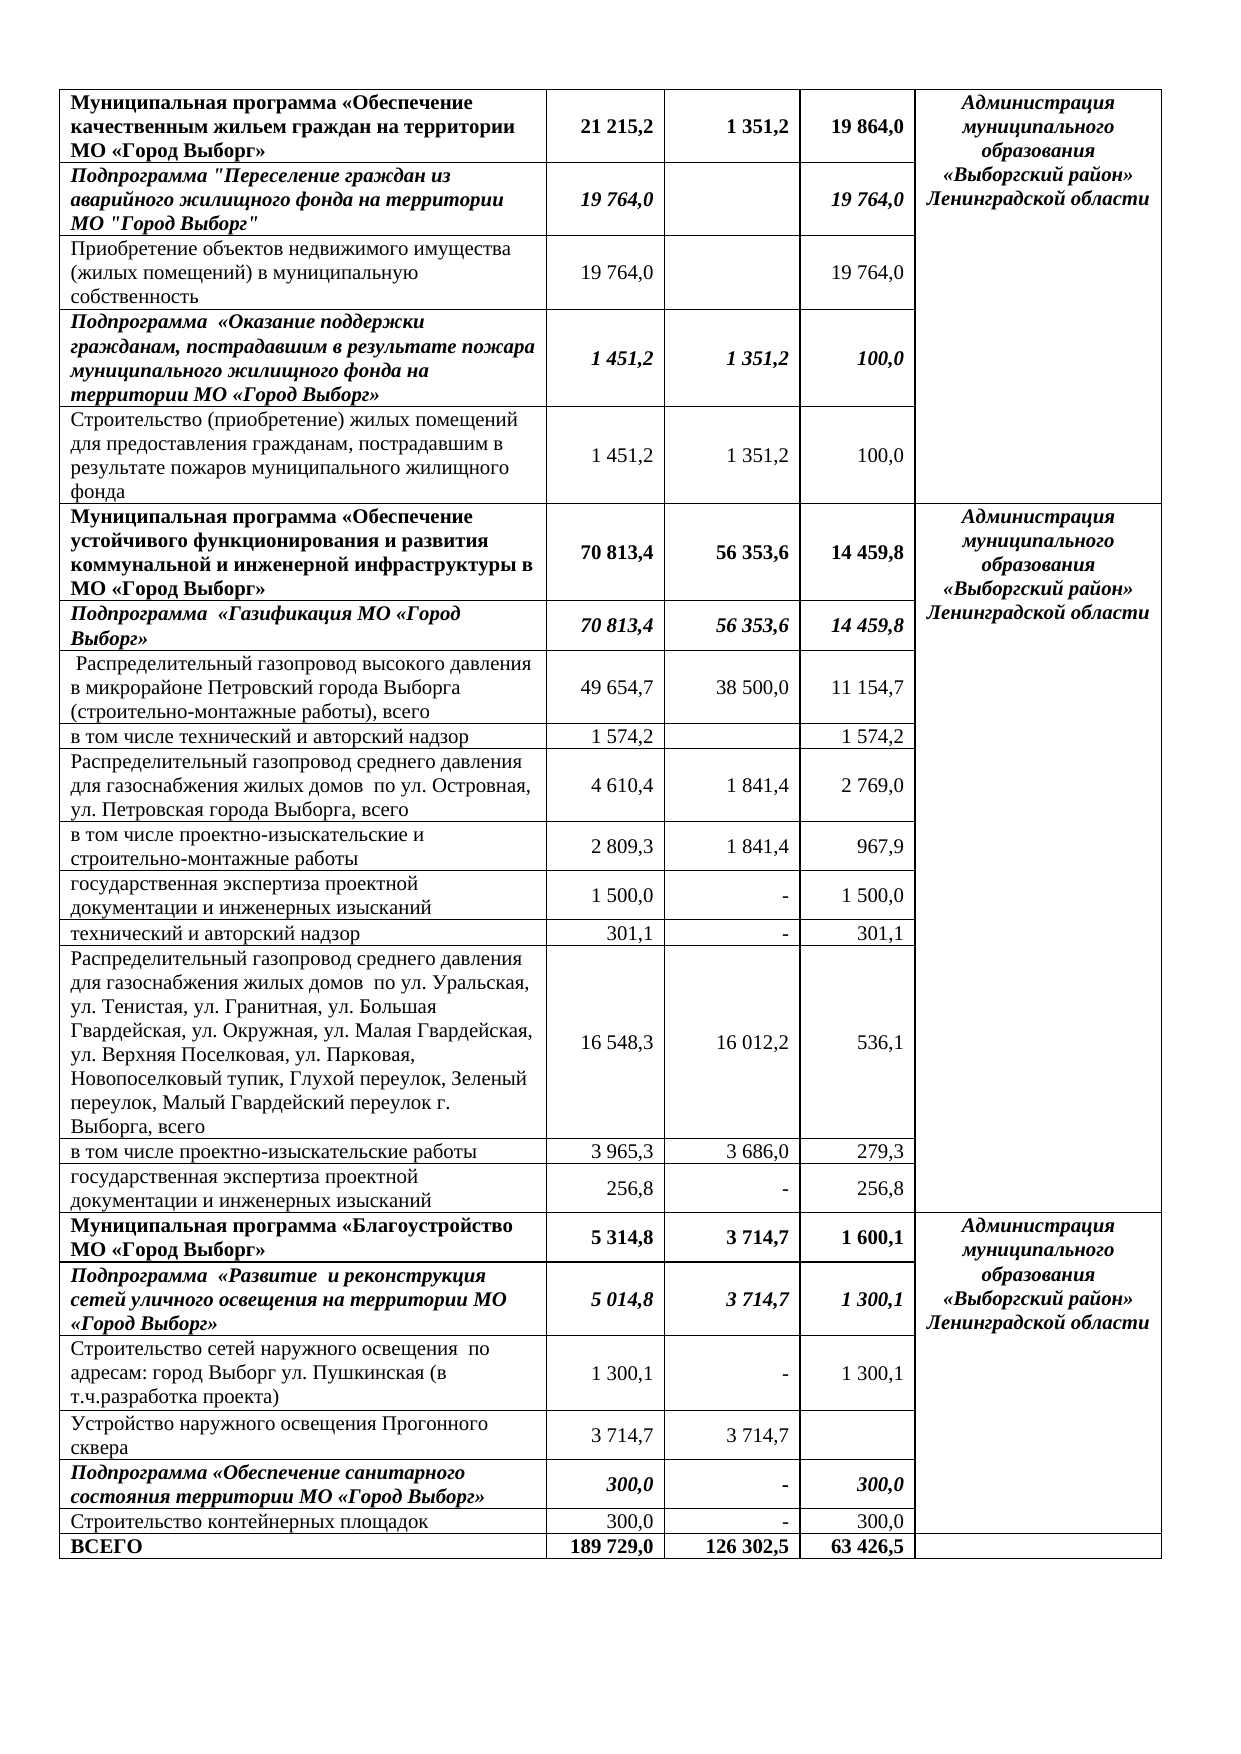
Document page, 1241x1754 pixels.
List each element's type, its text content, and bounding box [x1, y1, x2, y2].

table_cell 1 500,0 [801, 871, 914, 919]
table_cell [916, 90, 1161, 503]
table_cell в том числе технический и авторский надзор [60, 724, 546, 748]
table_cell 1 841,4 [665, 822, 799, 870]
table_cell 1 500,0 [547, 871, 664, 919]
table_cell Строительство контейнерных площадок [60, 1509, 546, 1533]
table_cell 100,0 [801, 407, 914, 503]
table_cell Распределительный газопровод высокого давления в микрорайоне Петровский города Выборга (строительно-монтажные работы), всего [60, 651, 546, 723]
table_cell 1 300,1 [801, 1263, 914, 1335]
table_cell 1 600,1 [801, 1213, 914, 1261]
table_cell [665, 236, 799, 308]
table_cell Подпрограмма «Развитие и реконструкция сетей уличного освещения на территории МО «Город Выборг» [60, 1263, 546, 1335]
table_cell Муниципальная программа «Обеспечение качественным жильем граждан на территории МО «Город Выборг» [60, 90, 546, 162]
table_cell Устройство наружного освещения Прогонного сквера [60, 1411, 546, 1459]
table_cell Администрация муниципального образования «Выборгский район» Ленинградской области [916, 504, 1161, 1212]
table_cell 4 610,4 [547, 749, 664, 821]
table_cell 19 764,0 [801, 236, 914, 308]
table_cell - [665, 871, 799, 919]
table_cell ВСЕГО [60, 1534, 546, 1558]
table_cell Распределительный газопровод среднего давления для газоснабжения жилых домов по ул. Уральская, ул. Тенистая, ул. Гранитная, ул. Большая Гвардейская, ул. Окружная, ул. Малая Гвардейская, ул. Верхняя Поселковая, ул. Парковая, Новопоселковый тупик, Глухой переулок, Зеленый переулок, Малый Гвардейский переулок г. Выборга, всего [60, 946, 546, 1138]
table_cell 256,8 [547, 1164, 664, 1212]
table_cell 301,1 [801, 920, 914, 944]
table_cell 19 764,0 [547, 236, 664, 308]
table_cell [801, 1411, 914, 1459]
table_cell 300,0 [801, 1460, 914, 1508]
table_cell 2 809,3 [547, 822, 664, 870]
table_cell 5 314,8 [547, 1213, 664, 1261]
table_cell [665, 163, 799, 235]
table_cell 1 300,1 [801, 1336, 914, 1410]
table_cell 1 451,2 [547, 407, 664, 503]
table_cell Муниципальная программа «Благоустройство МО «Город Выборг» [60, 1213, 546, 1261]
table_cell 1 451,2 [547, 310, 664, 406]
table_cell 70 813,4 [547, 504, 664, 600]
table_cell 3 686,0 [665, 1139, 799, 1163]
table_cell [665, 724, 799, 748]
table_cell государственная экспертиза проектной документации и инженерных изысканий [60, 1164, 546, 1212]
table_cell 1 300,1 [547, 1336, 664, 1410]
table_cell государственная экспертиза проектной документации и инженерных изысканий [60, 871, 546, 919]
table_cell - [665, 1460, 799, 1508]
table_cell 536,1 [801, 946, 914, 1138]
table_cell Строительство сетей наружного освещения по адресам: город Выборг ул. Пушкинская (в т.ч.разработка проекта) [60, 1336, 546, 1410]
table_cell 56 353,6 [665, 504, 799, 600]
table_cell - [665, 1336, 799, 1410]
table_cell [916, 1534, 1161, 1558]
table_cell 300,0 [547, 1460, 664, 1508]
table_cell 16 548,3 [547, 946, 664, 1138]
table_cell 56 353,6 [665, 601, 799, 649]
table_cell 100,0 [801, 310, 914, 406]
table_cell - [665, 1164, 799, 1212]
table_cell Муниципальная программа «Обеспечение устойчивого функционирования и развития коммунальной и инженерной инфраструктуры в МО «Город Выборг» [60, 504, 546, 600]
table_cell 1 574,2 [801, 724, 914, 748]
table_cell Администрация муниципального образования «Выборгский район» Ленинградской области [916, 1213, 1161, 1533]
table_cell 14 459,8 [801, 504, 914, 600]
table_cell 70 813,4 [547, 601, 664, 649]
table_cell 1 574,2 [547, 724, 664, 748]
table_cell 967,9 [801, 822, 914, 870]
table_cell 38 500,0 [665, 651, 799, 723]
table_cell 300,0 [801, 1509, 914, 1533]
table_cell 300,0 [547, 1509, 664, 1533]
table_cell Приобретение объектов недвижимого имущества (жилых помещений) в муниципальную собственность [60, 236, 546, 308]
table_cell 279,3 [801, 1139, 914, 1163]
table_cell 189 729,0 [547, 1534, 664, 1558]
table_cell Подпрограмма «Оказание поддержки гражданам, пострадавшим в результате пожара муниципального жилищного фонда на территории МО «Город Выборг» [60, 310, 546, 406]
table_cell 11 154,7 [801, 651, 914, 723]
table_cell 256,8 [801, 1164, 914, 1212]
table_cell - [665, 1509, 799, 1533]
table_cell 19 864,0 [801, 90, 914, 162]
table_cell - [665, 920, 799, 944]
table_cell 301,1 [547, 920, 664, 944]
table_cell Подпрограмма «Газификация МО «Город Выборг» [60, 601, 546, 649]
table_cell Подпрограмма "Переселение граждан из аварийного жилищного фонда на территории МО "Город Выборг" [60, 163, 546, 235]
table_cell 5 014,8 [547, 1263, 664, 1335]
table_cell 1 351,2 [665, 310, 799, 406]
table_cell технический и авторский надзор [60, 920, 546, 944]
table_cell 19 764,0 [801, 163, 914, 235]
table_cell 49 654,7 [547, 651, 664, 723]
table_cell 1 351,2 [665, 407, 799, 503]
table_cell Распределительный газопровод среднего давления для газоснабжения жилых домов по ул. Островная, ул. Петровская города Выборга, всего [60, 749, 546, 821]
table_cell 21 215,2 [547, 90, 664, 162]
table_cell Подпрограмма «Обеспечение санитарного состояния территории МО «Город Выборг» [60, 1460, 546, 1508]
table_cell 126 302,5 [665, 1534, 799, 1558]
table_cell 63 426,5 [801, 1534, 914, 1558]
table_cell 1 841,4 [665, 749, 799, 821]
table_cell 16 012,2 [665, 946, 799, 1138]
table_cell 2 769,0 [801, 749, 914, 821]
table_cell 19 764,0 [547, 163, 664, 235]
table_cell в том числе проектно-изыскательские и строительно-монтажные работы [60, 822, 546, 870]
table_cell 14 459,8 [801, 601, 914, 649]
table_cell в том числе проектно-изыскательские работы [60, 1139, 546, 1163]
table_cell 3 714,7 [547, 1411, 664, 1459]
table_cell 3 714,7 [665, 1263, 799, 1335]
table_cell 3 965,3 [547, 1139, 664, 1163]
table_cell 3 714,7 [665, 1213, 799, 1261]
table_cell 3 714,7 [665, 1411, 799, 1459]
table_cell 1 351,2 [665, 90, 799, 162]
table_cell Строительство (приобретение) жилых помещений для предоставления гражданам, пострадавшим в результате пожаров муниципального жилищного фонда [60, 407, 546, 503]
